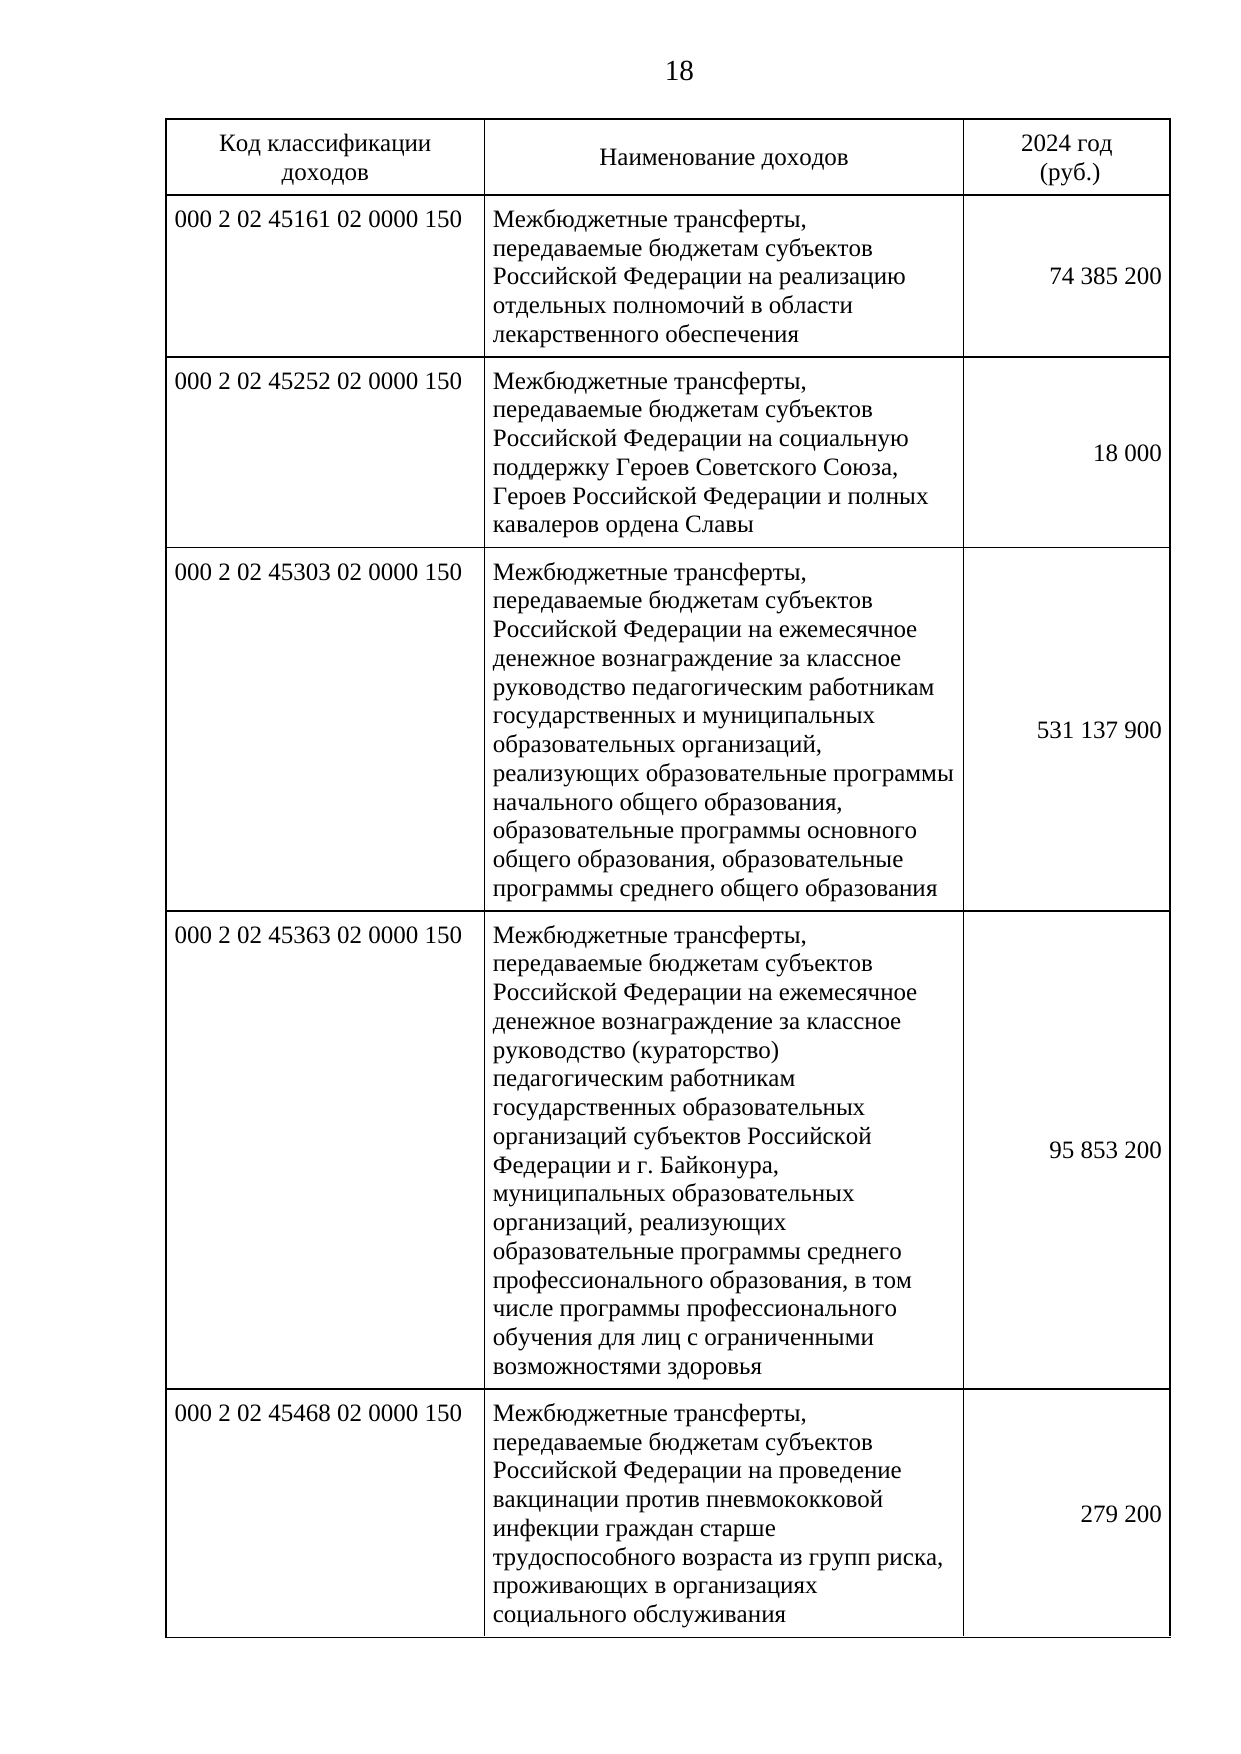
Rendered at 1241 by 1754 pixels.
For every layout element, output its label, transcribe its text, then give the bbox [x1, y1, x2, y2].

table_cell Межбюджетные трансферты, передаваемые бюджетам субъектов Российской Федерации на проведение вакцинации против пневмококковой инфекции граждан старше трудоспособного возраста из групп риска, проживающих в организациях социального обслуживания [485, 1390, 963, 1636]
table_cell 000 2 02 45303 02 0000 150 [167, 548, 484, 910]
table_header [485, 120, 963, 194]
table_cell 95 853 200 [964, 912, 1169, 1388]
table_header [167, 120, 484, 194]
table_cell 000 2 02 45468 02 0000 150 [167, 1390, 484, 1636]
table_cell Межбюджетные трансферты, передаваемые бюджетам субъектов Российской Федерации на социальную поддержку Героев Советского Союза, Героев Российской Федерации и полных кавалеров ордена Славы [485, 358, 963, 547]
table_cell 000 2 02 45161 02 0000 150 [167, 196, 484, 356]
table_cell 000 2 02 45363 02 0000 150 [167, 912, 484, 1388]
table_cell 531 137 900 [964, 548, 1169, 910]
table_cell Межбюджетные трансферты, передаваемые бюджетам субъектов Российской Федерации на реализацию отдельных полномочий в области лекарственного обеспечения [485, 196, 963, 356]
table_cell 18 000 [964, 358, 1169, 547]
table_header [964, 120, 1169, 194]
table_cell 000 2 02 45252 02 0000 150 [167, 358, 484, 547]
table_cell 74 385 200 [964, 196, 1169, 356]
table_cell Межбюджетные трансферты, передаваемые бюджетам субъектов Российской Федерации на ежемесячное денежное вознаграждение за классное руководство педагогическим работникам государственных и муниципальных образовательных организаций, реализующих образовательные программы начального общего образования, образовательные программы основного общего образования, образовательные программы среднего общего образования [485, 548, 963, 910]
table_cell Межбюджетные трансферты, передаваемые бюджетам субъектов Российской Федерации на ежемесячное денежное вознаграждение за классное руководство (кураторство) педагогическим работникам государственных образовательных организаций субъектов Российской Федерации и г. Байконура, муниципальных образовательных организаций, реализующих образовательные программы среднего профессионального образования, в том числе программы профессионального обучения для лиц с ограниченными возможностями здоровья [485, 912, 963, 1388]
table_cell 279 200 [964, 1390, 1169, 1636]
